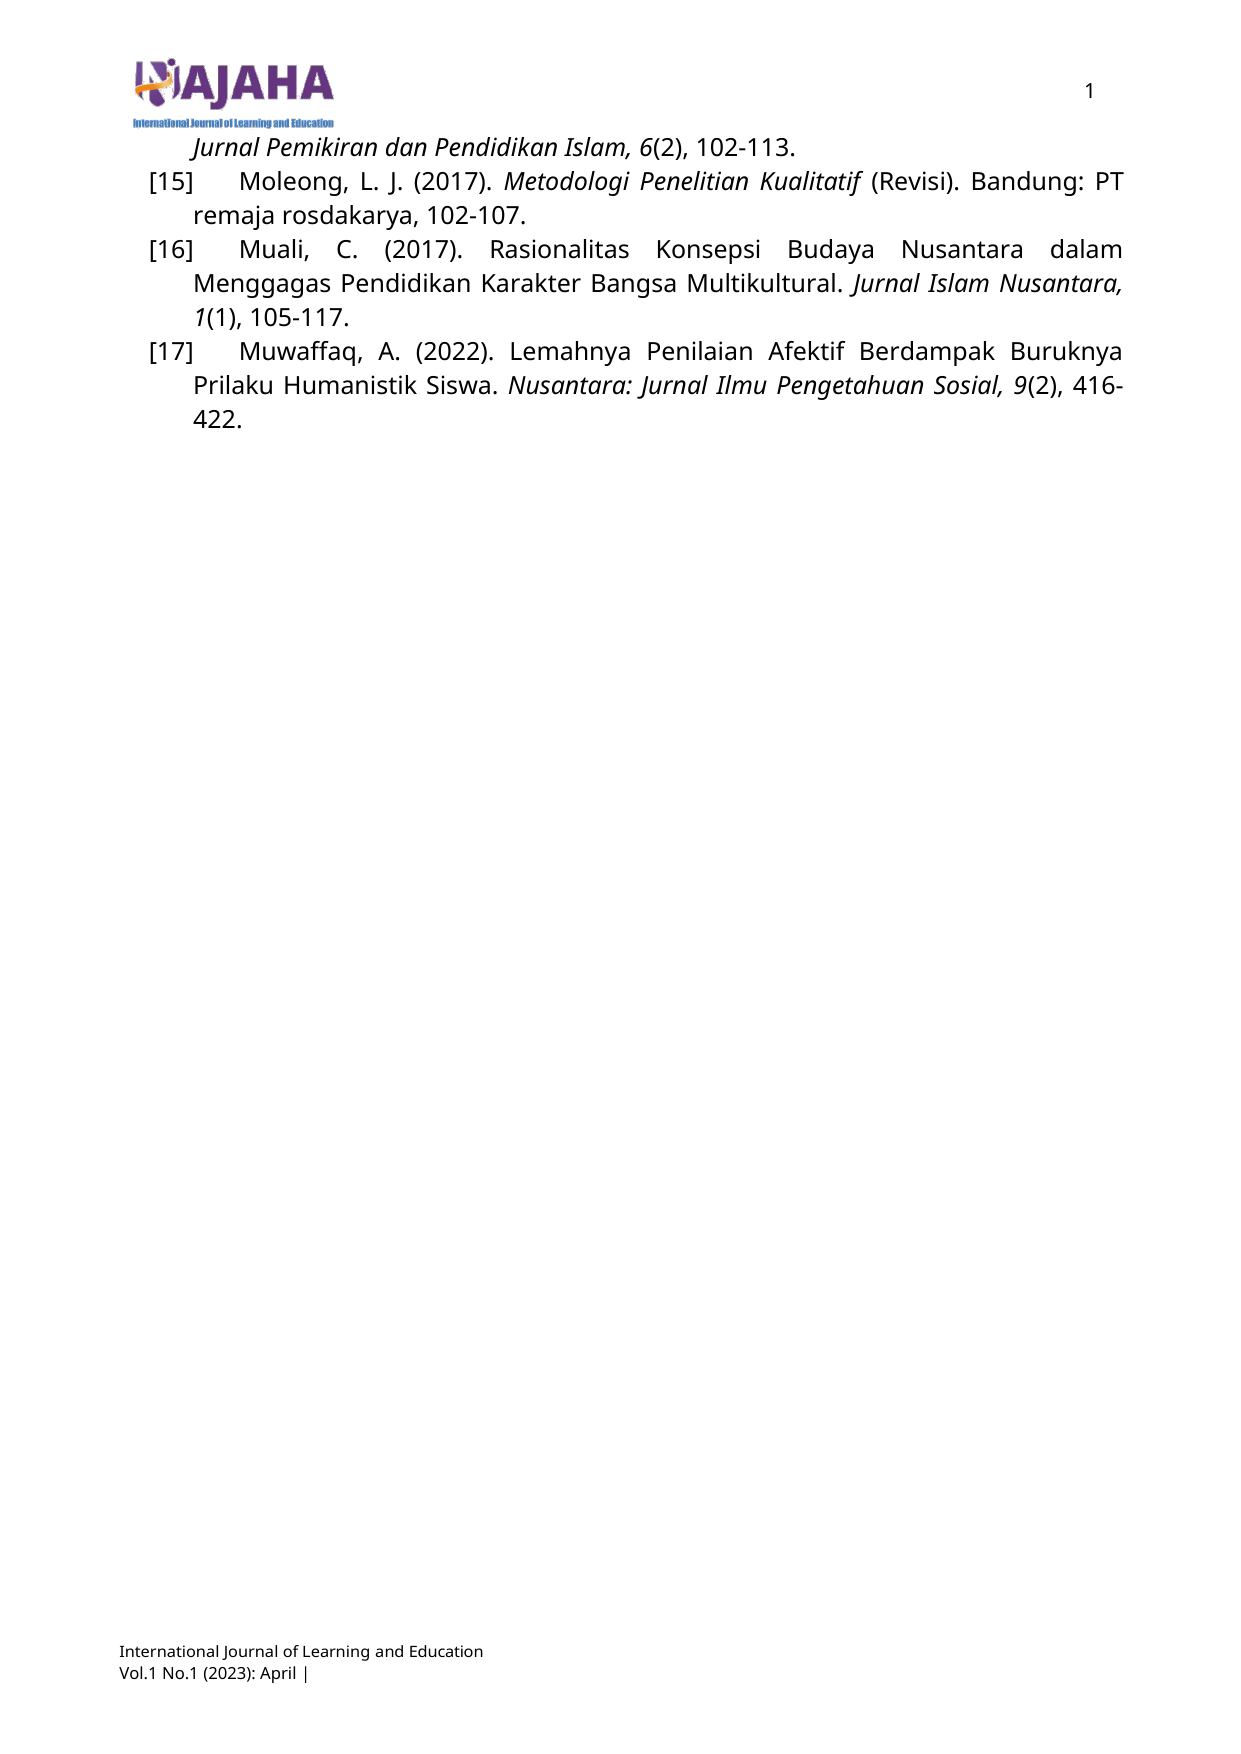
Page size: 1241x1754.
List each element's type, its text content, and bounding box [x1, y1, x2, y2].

list Muali, C. (2017). Rasionalitas Konsepsi Budaya Nusantara dalam Menggagas Pendidikan Karakter Bangsa Multikultural. Jurnal Islam Nusantara, 1(1), 105-117. [148, 231, 1124, 333]
picture [127, 55, 340, 131]
list Moleong, L. J. (2017). Metodologi Penelitian Kualitatif (Revisi). Bandung: PT remaja rosdakarya, 102-107. [148, 163, 1124, 231]
list Muwaffaq, A. (2022). Lemahnya Penilaian Afektif Berdampak Buruknya Prilaku Humanistik Siswa. Nusantara: Jurnal Ilmu Pengetahuan Sosial, 9(2), 416-422. [148, 333, 1124, 436]
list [148, 129, 1124, 163]
